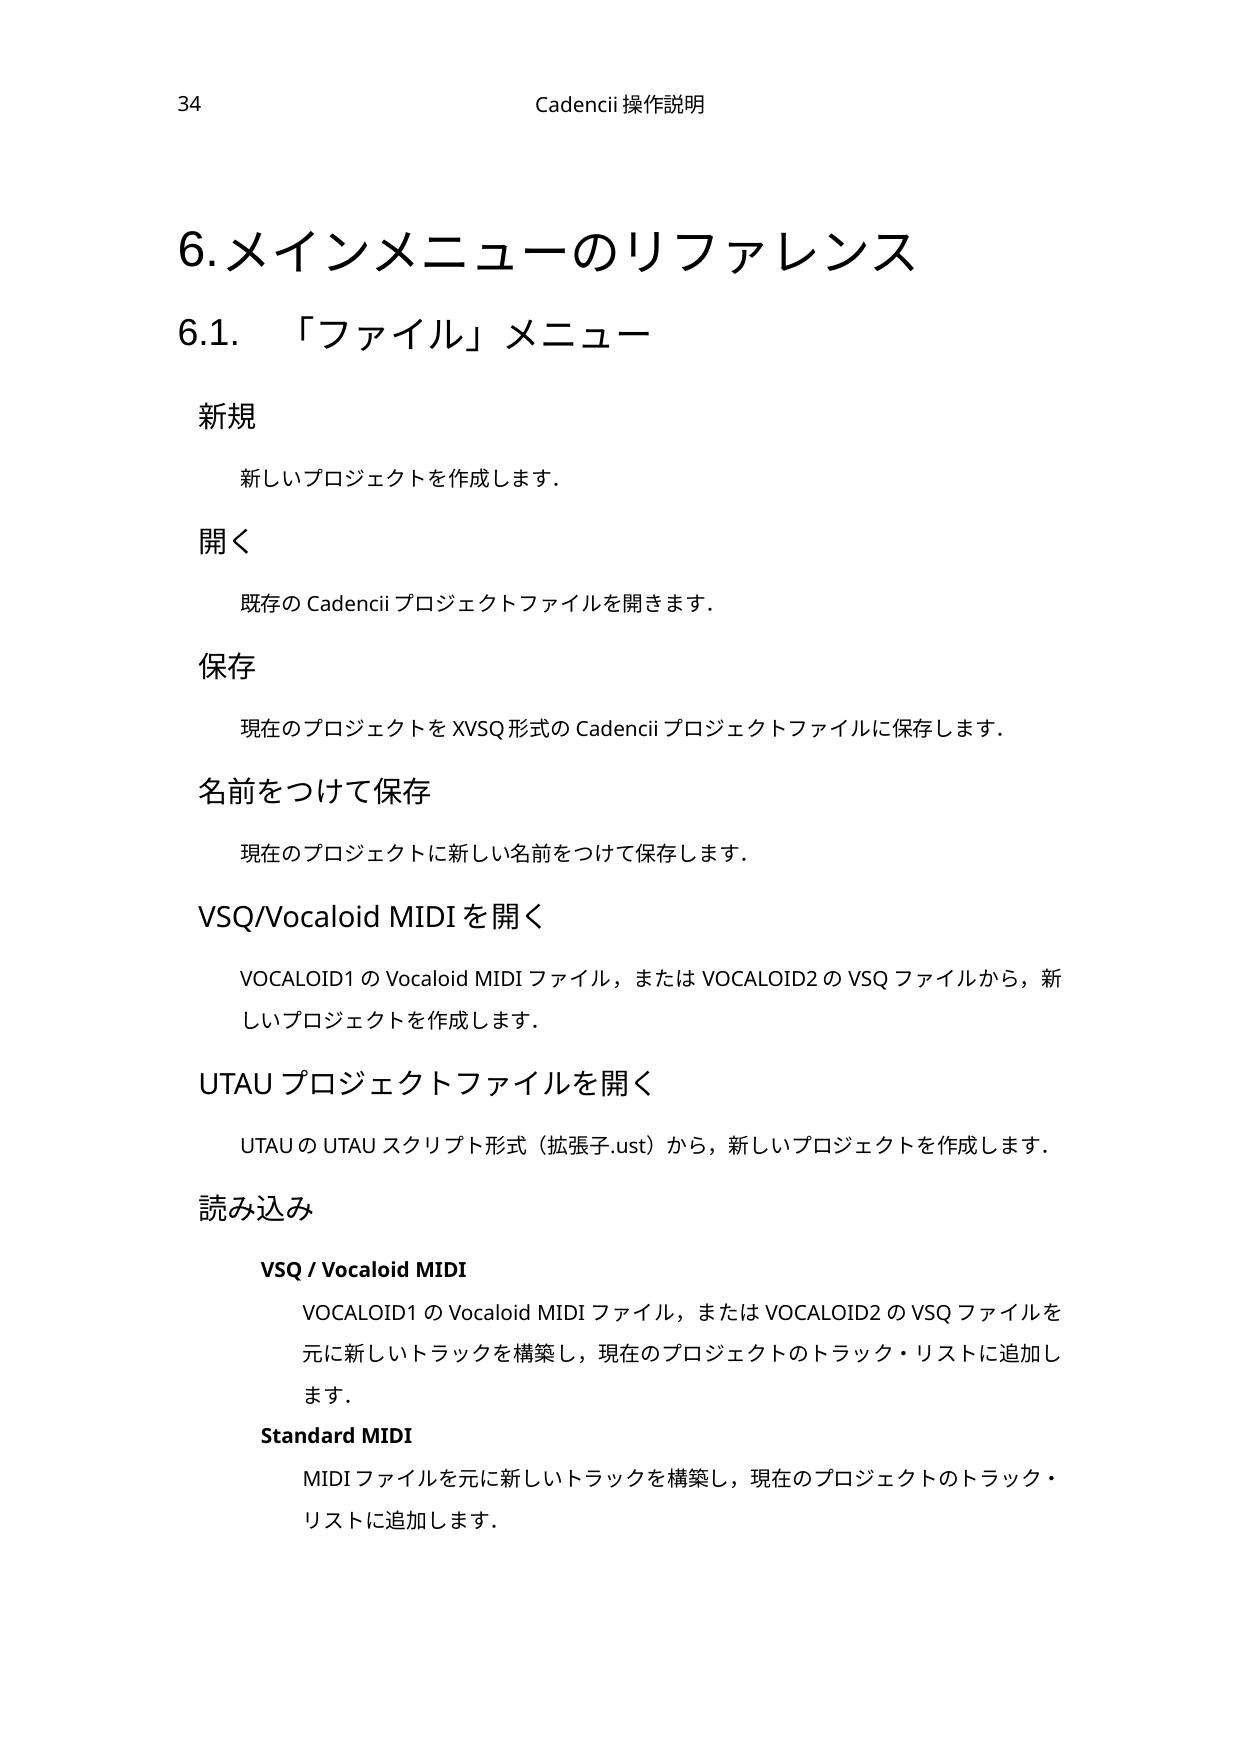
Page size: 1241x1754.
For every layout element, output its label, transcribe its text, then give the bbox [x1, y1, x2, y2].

subtitle 「ファイル」メニュー [177, 290, 1063, 373]
text VOCALOID1のVocaloid MIDIファイル，またはVOCALOID2のVSQファイルから，新しいプロジェクトを作成します． [240, 957, 1063, 1040]
subtitle 新規 [198, 373, 1042, 457]
text 既存のCadenciiプロジェクトファイルを開きます． [240, 582, 1063, 623]
subtitle Standard MIDI [261, 1415, 1063, 1457]
text UTAUのUTAUスクリプト形式（拡張子.ust）から，新しいプロジェクトを作成します． [240, 1123, 1063, 1165]
subtitle VSQ / Vocaloid MIDI [261, 1248, 1063, 1290]
text VOCALOID1のVocaloid MIDIファイル，またはVOCALOID2のVSQファイルを元に新しいトラックを構築し，現在のプロジェクトのトラック・リストに追加します． [302, 1290, 1063, 1415]
subtitle 保存 [198, 623, 1042, 707]
text 現在のプロジェクトをXVSQ形式のCadenciiプロジェクトファイルに保存します． [240, 707, 1063, 748]
subtitle 名前をつけて保存 [198, 748, 1042, 832]
subtitle VSQ/Vocaloid MIDIを開く [198, 873, 1042, 957]
subtitle 開く [198, 498, 1042, 582]
text MIDIファイルを元に新しいトラックを構築し，現在のプロジェクトのトラック・リストに追加します． [302, 1457, 1063, 1540]
subtitle メインメニューのリファレンス [177, 207, 1063, 290]
text 新しいプロジェクトを作成します． [240, 457, 1063, 498]
subtitle UTAUプロジェクトファイルを開く [198, 1040, 1042, 1123]
text 現在のプロジェクトに新しい名前をつけて保存します． [240, 832, 1063, 873]
subtitle 読み込み [198, 1165, 1042, 1248]
